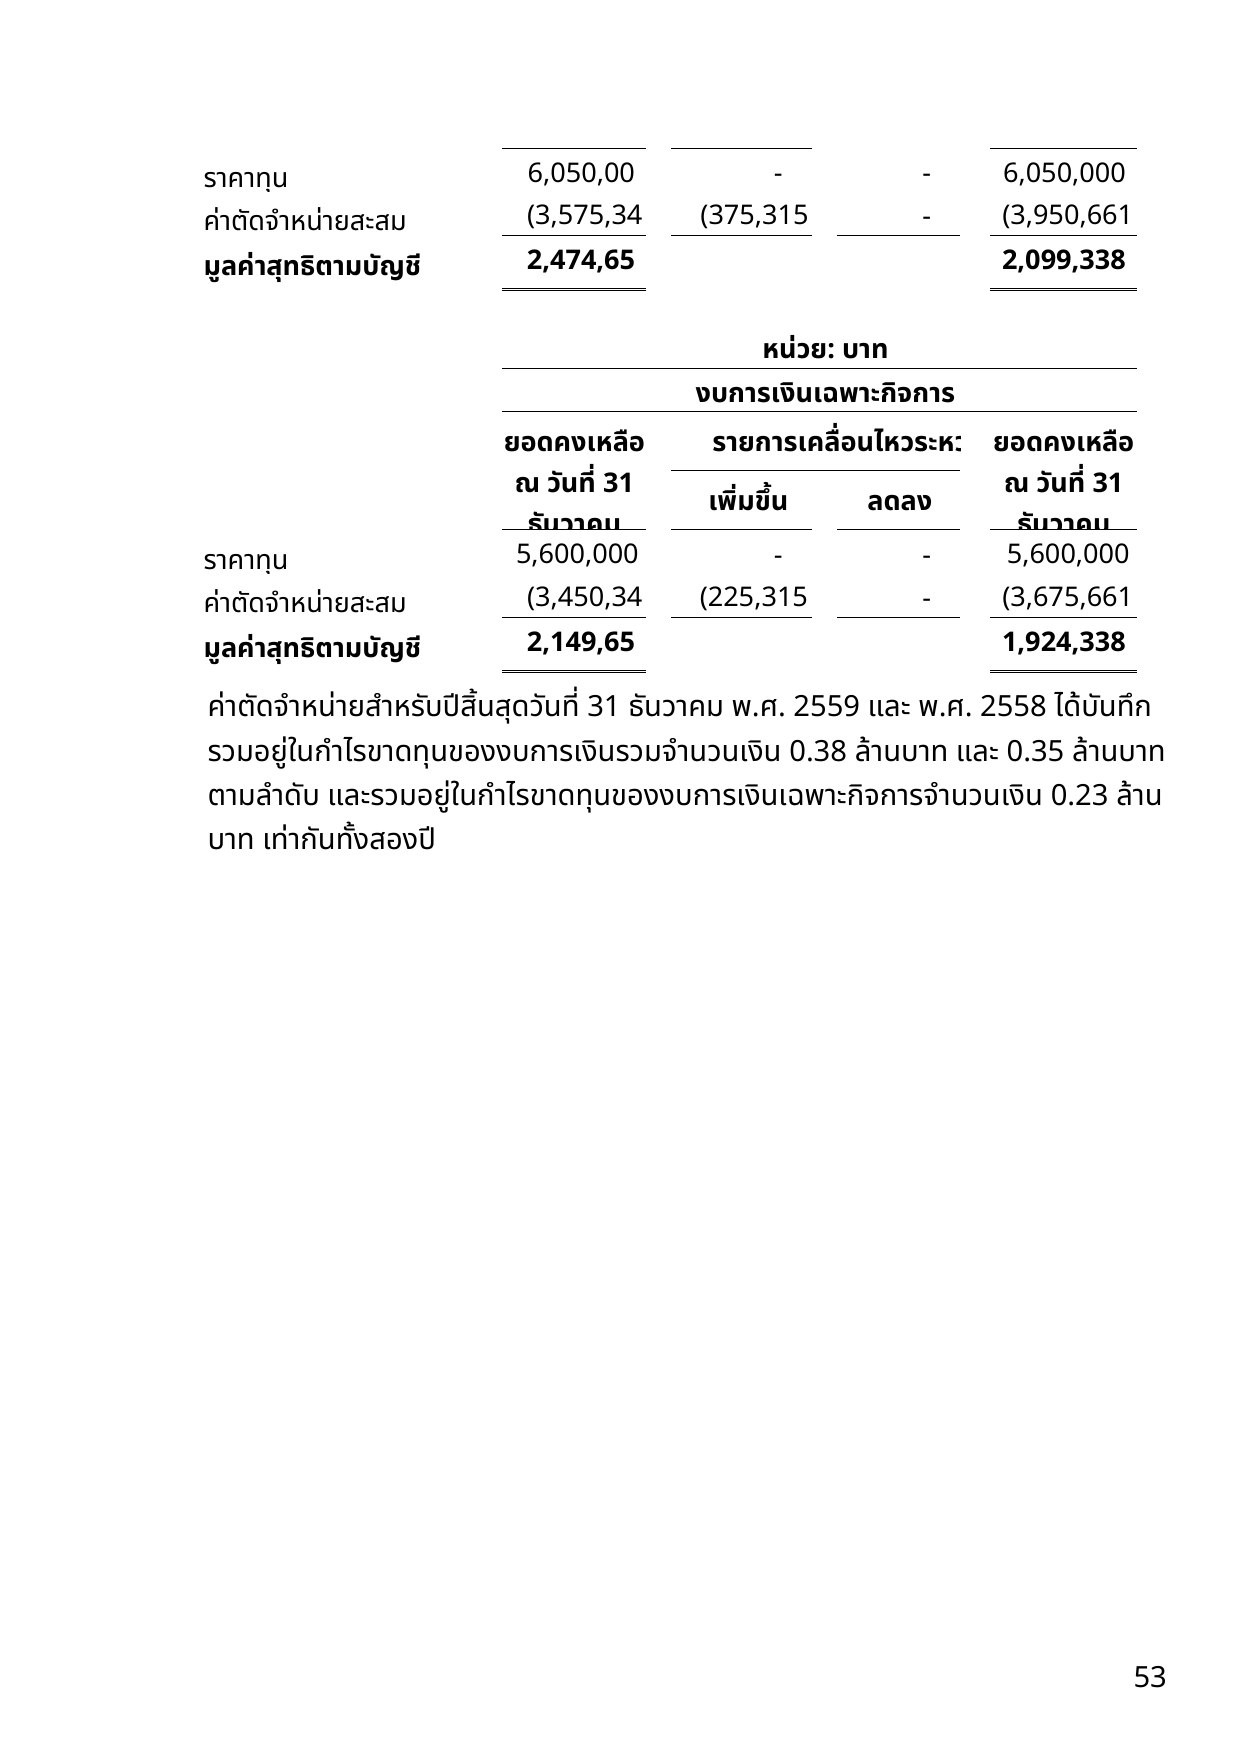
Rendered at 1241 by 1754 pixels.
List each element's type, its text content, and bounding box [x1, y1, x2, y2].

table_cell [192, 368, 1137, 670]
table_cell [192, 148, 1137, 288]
text ค่าตัดจำหน่ายสำหรับปีสิ้นสุดวันที่ 31 ธันวาคม พ.ศ. 2559 และ พ.ศ. 2558 ได้บันทึกรวมอยู่ในกำไรขาดทุนของงบการเงินรวมจำนวนเงิน 0.38 ล้านบาท และ 0.35 ล้านบาท ตามลำดับ และรวมอยู่ในกำไรขาดทุนของงบการเงินเฉพาะกิจการจำนวนเงิน 0.23 ล้านบาท เท่ากันทั้งสองปี [207, 686, 1168, 862]
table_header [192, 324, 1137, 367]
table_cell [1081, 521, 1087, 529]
